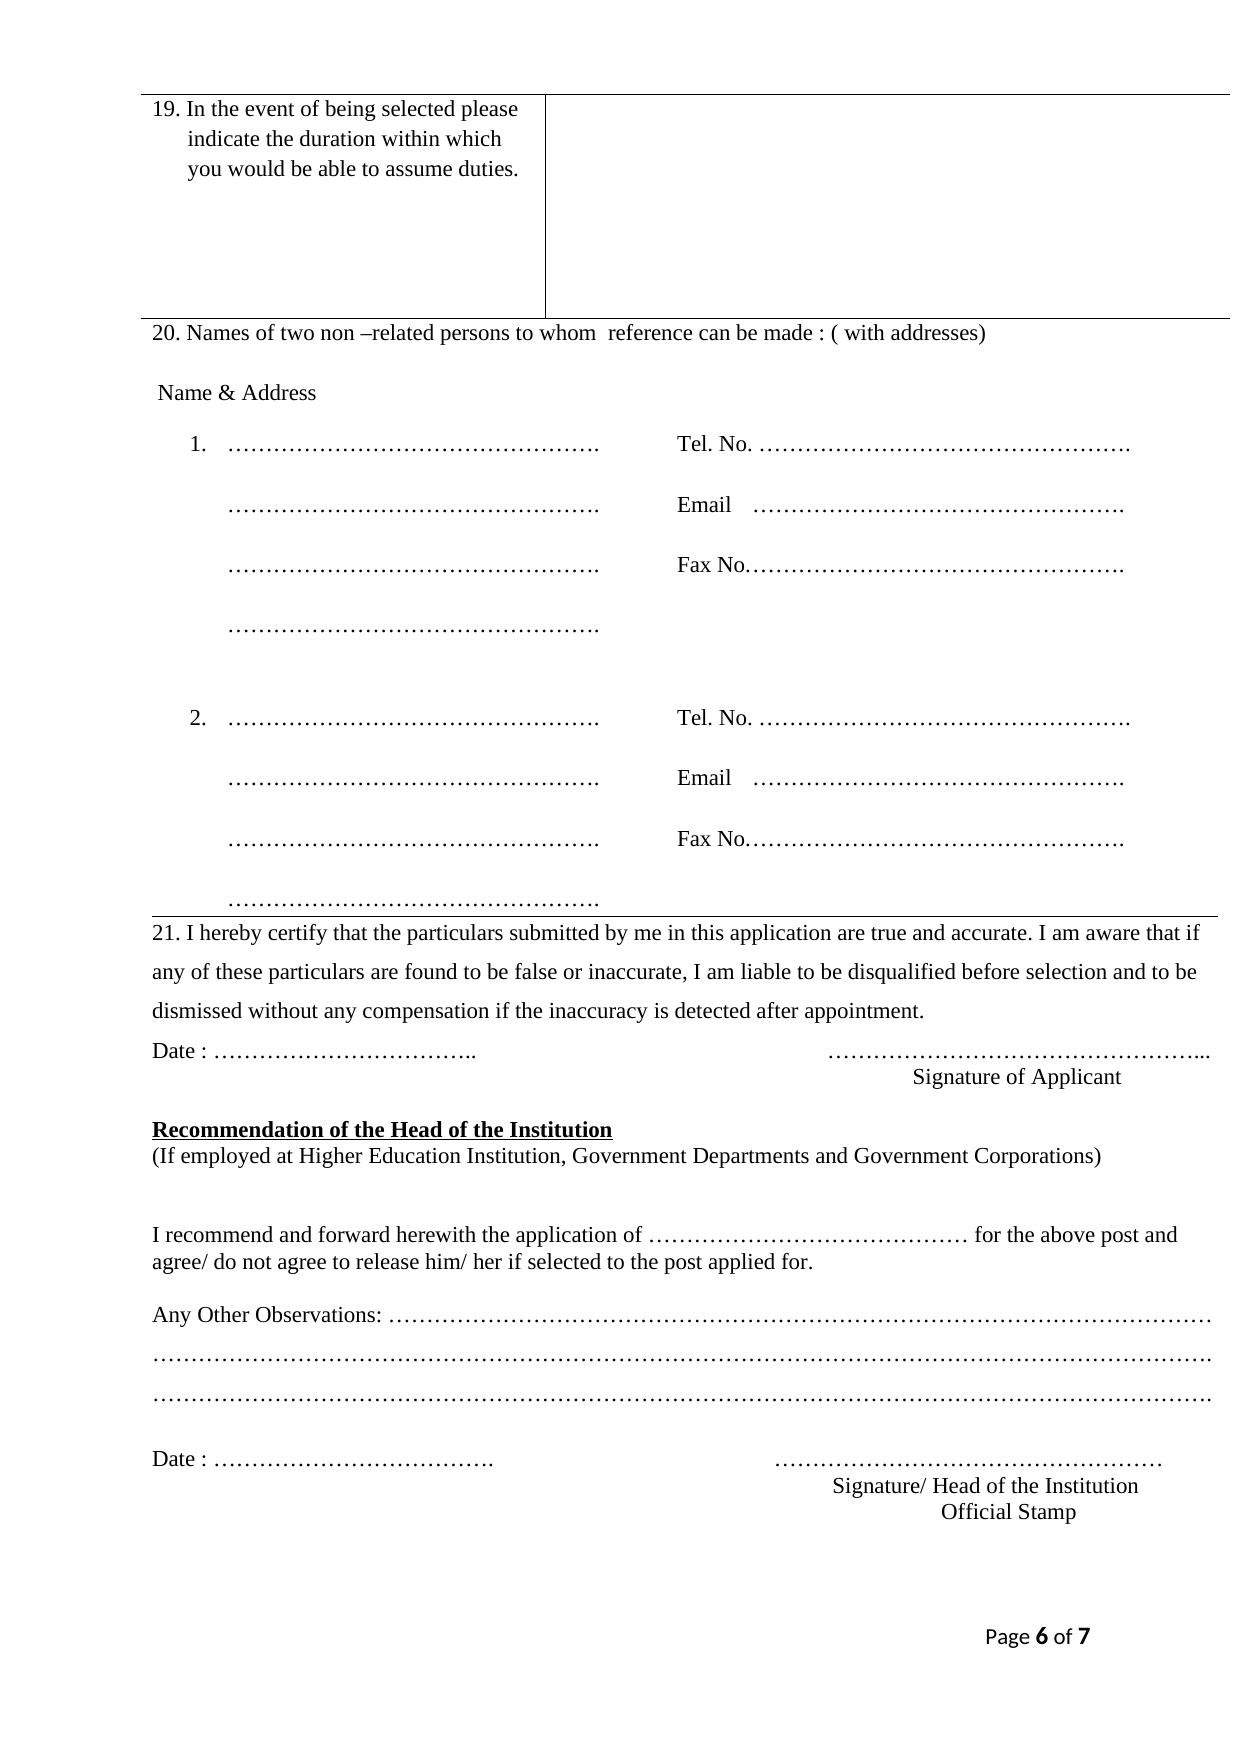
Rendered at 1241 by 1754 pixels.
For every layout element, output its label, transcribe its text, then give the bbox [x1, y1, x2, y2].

table_cell [546, 95, 1229, 318]
table_cell 21. I hereby certify that the particulars submitted by me in this application are true and accurate. I am aware that if any of these particulars are found to be false or inaccurate, I am liable to be disqualified before selection and to be dismissed without any compensation if the inaccuracy is detected after appointment. Date : …………………………….. …………………………………………... Signature of Applicant Recommendation of the Head of the Institution (If employed at Higher Education Institution, Government Departments and Government Corporations) I recommend and forward herewith the application of …………………………………… for the above post and agree/ do not agree to release him/ her if selected to the post applied for. Any Other Observations: ……………………………………………………………………………………………… …………………………………………………………………………………………………………………………. …………………………………………………………………………………………………………………………. Date : ………………………………. …………………………………………… Signature/ Head of the Institution Official Stamp [141, 916, 1229, 1551]
table_cell 20. Names of two non –related persons to whom reference can be made : ( with addresses) Name & Address …………………………………………. Tel. No. …………………………………………. …………………………………………. Email …………………………………………. …………………………………………. Fax No. …………………………………………. …………………………………………. …………………………………………. Tel. No. …………………………………………. …………………………………………. Email …………………………………………. …………………………………………. Fax No. …………………………………………. …………………………………………. [141, 319, 1229, 916]
table_cell 19. In the event of being selected please indicate the duration within which you would be able to assume duties. [141, 95, 545, 318]
